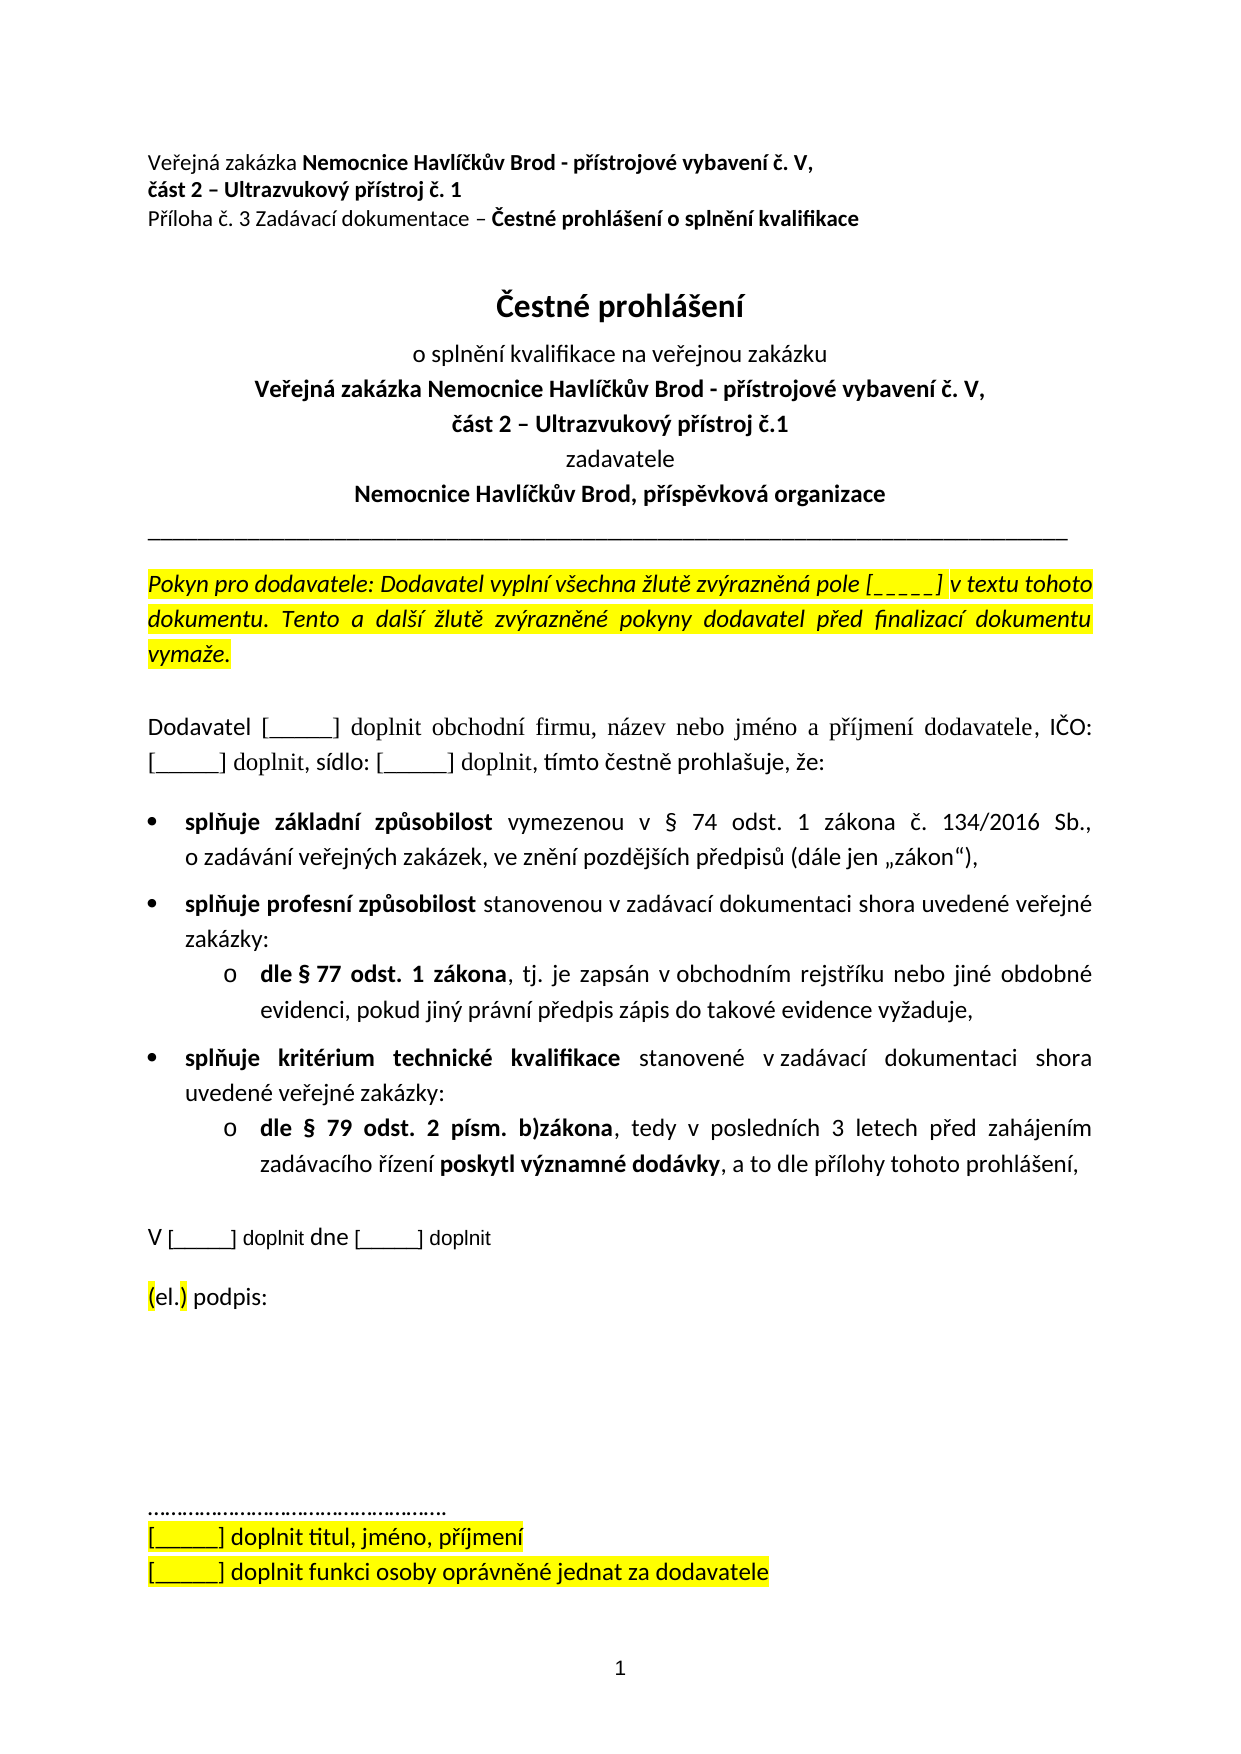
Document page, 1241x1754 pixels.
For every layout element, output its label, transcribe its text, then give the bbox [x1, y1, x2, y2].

text Pokyn pro dodavatele: Dodavatel vyplní všechna žlutě zvýrazněná pole [_____] v textu tohoto dokumentu. Tento a další žlutě zvýrazněné pokyny dodavatel před finalizací dokumentu vymaže. [148, 634, 1093, 669]
text část 2 – Ultrazvukový přístroj č.1 [148, 408, 1093, 438]
list splňuje profesní způsobilost stanovenou v zadávací dokumentaci shora uvedené veřejné zakázky: [148, 888, 1093, 954]
list Dodavatel , IČO: , sídlo: , tímto čestně prohlašuje, že: [148, 711, 1093, 776]
subtitle Čestné prohlášení [148, 285, 1093, 325]
text Veřejná zakázka Nemocnice Havlíčkův Brod - přístrojové vybavení č. V, [148, 373, 1093, 403]
text Příloha č. 3 Zadávací dokumentace – Čestné prohlášení o splnění kvalifikace [148, 204, 1093, 232]
text zadavatele [148, 443, 1093, 473]
list splňuje kritérium technické kvalifikace stanovené v zadávací dokumentaci shora uvedené veřejné zakázky: [148, 1042, 1093, 1108]
text Veřejná zakázka Nemocnice Havlíčkův Brod - přístrojové vybavení č. V, [148, 148, 1093, 176]
text __________________________________________________________________________ [148, 513, 1093, 543]
list splňuje základní způsobilost vymezenou v § 74 odst. 1 zákona č. 134/2016 Sb., o zadávání veřejných zakázek, ve znění pozdějších předpisů (dále jen „zákon“), [148, 806, 1093, 871]
text (el.) podpis: [187, 1281, 1093, 1311]
text ……………………………………………. [148, 1491, 1093, 1521]
text V dne [148, 1221, 1093, 1251]
text o splnění kvalifikace na veřejnou zakázku [148, 338, 1093, 368]
text Nemocnice Havlíčkův Brod, příspěvková organizace [148, 478, 1093, 508]
list dle § 79 odst. 2 písm. b)zákona, tedy v posledních 3 letech před zahájením zadávacího řízení poskytl významné dodávky, a to dle přílohy tohoto prohlášení, [223, 1112, 1093, 1179]
text část 2 – Ultrazvukový přístroj č. 1 [148, 176, 1093, 204]
text Pokyn pro dodavatele: Dodavatel vyplní všechna žlutě zvýrazněná pole [_____] v textu tohoto dokumentu. Tento a další žlutě zvýrazněné pokyny dodavatel před finalizací dokumentu vymaže. [148, 568, 1093, 604]
list dle § 77 odst. 1 zákona, tj. je zapsán v obchodním rejstříku nebo jiné obdobné evidenci, pokud jiný právní předpis zápis do takové evidence vyžaduje, [223, 958, 1093, 1025]
